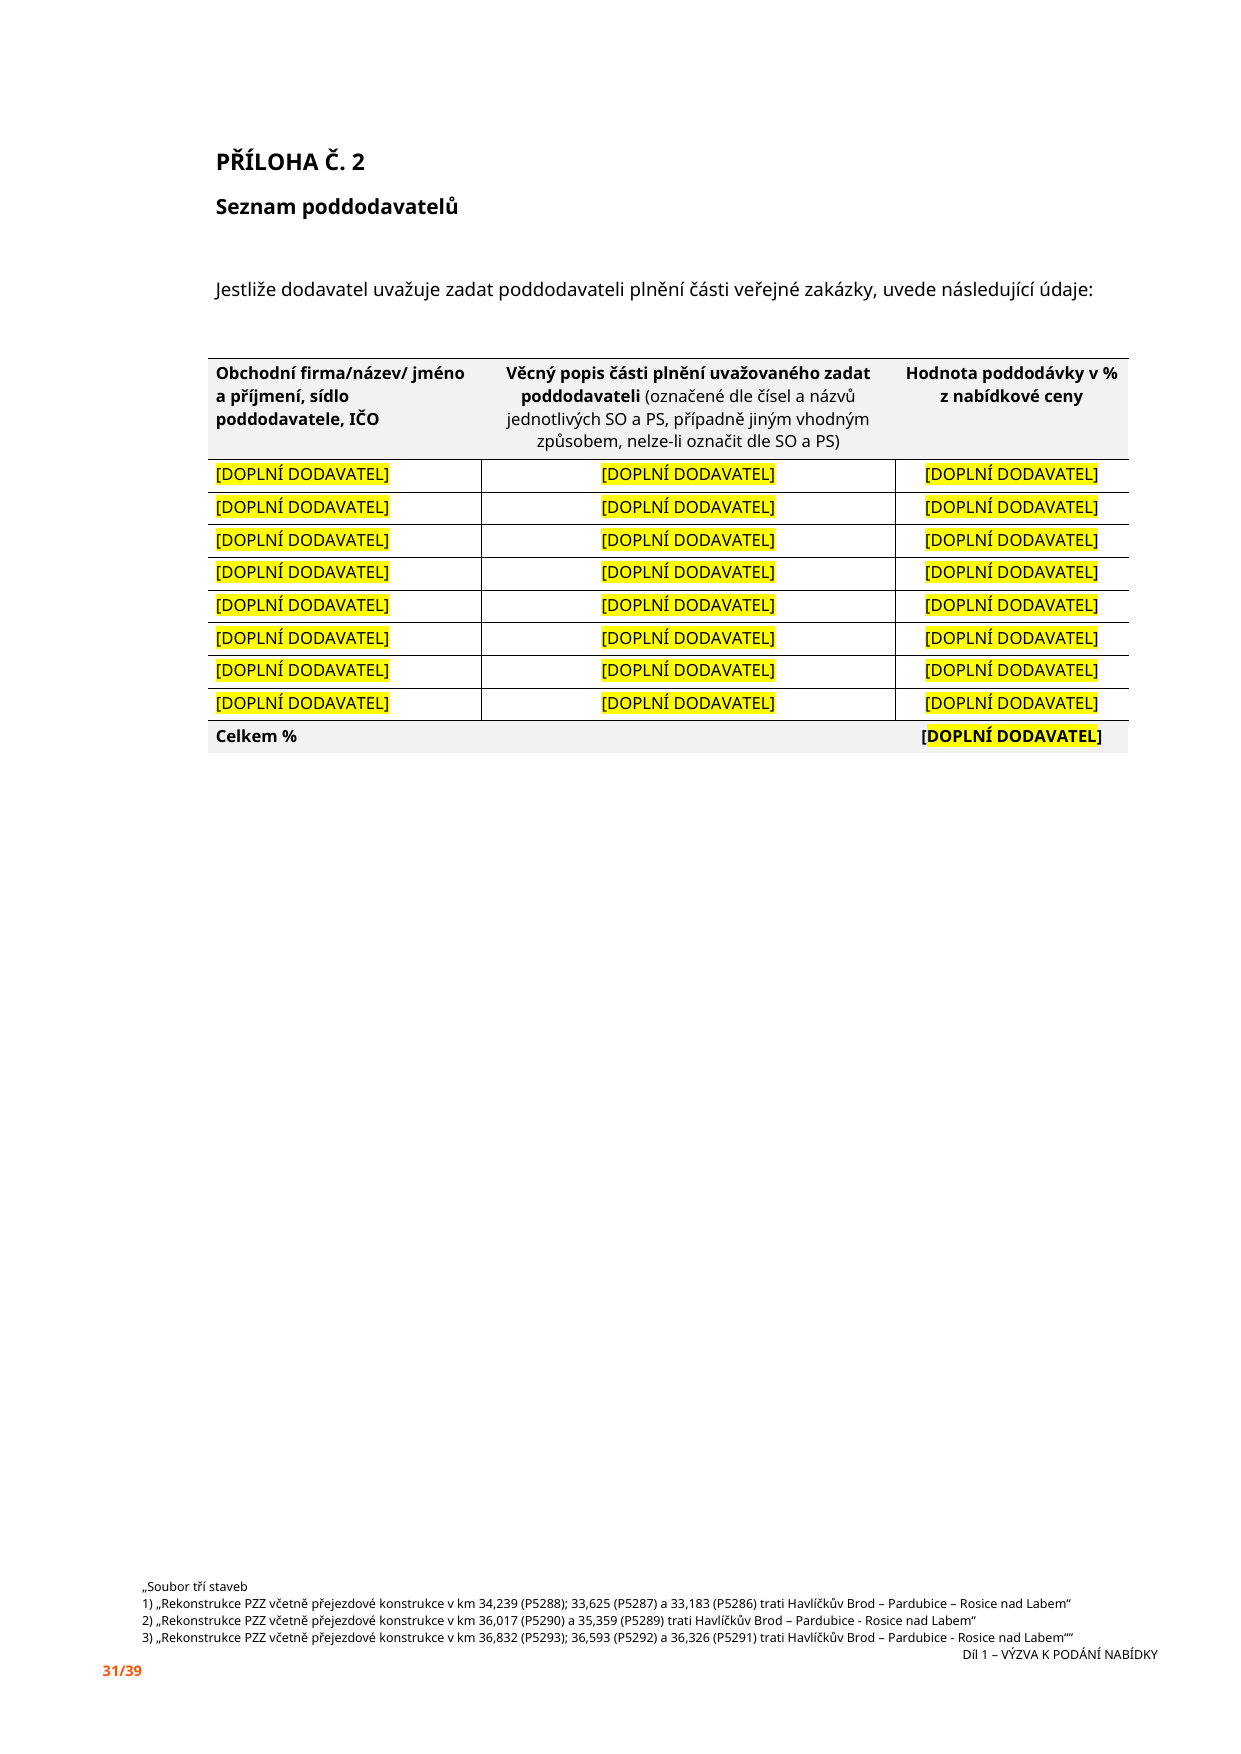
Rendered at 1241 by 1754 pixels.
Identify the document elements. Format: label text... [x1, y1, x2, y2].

table_cell [DOPLNÍ DODAVATEL] [208, 591, 481, 622]
table_cell [DOPLNÍ DODAVATEL] [896, 493, 1128, 524]
table_cell [DOPLNÍ DODAVATEL] [208, 525, 481, 557]
table_cell [DOPLNÍ DODAVATEL] [482, 623, 895, 655]
table_cell [DOPLNÍ DODAVATEL] [482, 689, 895, 720]
table_header Hodnota poddodávky v % z nabídkové ceny [895, 359, 1128, 459]
table_cell [DOPLNÍ DODAVATEL] [482, 493, 895, 524]
table_cell [DOPLNÍ DODAVATEL] [208, 558, 481, 589]
table_cell [DOPLNÍ DODAVATEL] [896, 689, 1128, 720]
table_cell [DOPLNÍ DODAVATEL] [208, 689, 481, 720]
table_cell [DOPLNÍ DODAVATEL] [482, 656, 895, 688]
table_header Obchodní firma/název/ jméno a příjmení, sídlo poddodavatele, IČO [208, 359, 481, 459]
table_cell [DOPLNÍ DODAVATEL] [208, 623, 481, 655]
text Seznam poddodavatelů [216, 192, 1122, 221]
table_cell [DOPLNÍ DODAVATEL] [208, 493, 481, 524]
table_cell [DOPLNÍ DODAVATEL] [482, 460, 895, 491]
table_cell [DOPLNÍ DODAVATEL] [208, 460, 481, 491]
table_cell [DOPLNÍ DODAVATEL] [896, 460, 1128, 491]
table_cell [DOPLNÍ DODAVATEL] [896, 525, 1128, 557]
table_cell [DOPLNÍ DODAVATEL] [208, 656, 481, 688]
table_cell [DOPLNÍ DODAVATEL] [895, 721, 1128, 753]
text Příloha č. 2 [216, 146, 1122, 177]
table_header Věcný popis části plnění uvažovaného zadat poddodavateli (označené dle čísel a názvů jednotlivých SO a PS, případně jiným vhodným způsobem, nelze-li označit dle SO a PS) [481, 359, 895, 459]
table_cell [DOPLNÍ DODAVATEL] [482, 591, 895, 622]
table_cell [481, 721, 895, 753]
text Jestliže dodavatel uvažuje zadat poddodavateli plnění části veřejné zakázky, uvede následující údaje: [216, 277, 1122, 302]
table_cell [DOPLNÍ DODAVATEL] [482, 525, 895, 557]
table_cell [DOPLNÍ DODAVATEL] [896, 623, 1128, 655]
table_cell [DOPLNÍ DODAVATEL] [896, 591, 1128, 622]
table_cell [DOPLNÍ DODAVATEL] [482, 558, 895, 589]
table_cell Celkem % [208, 721, 481, 753]
table_cell [DOPLNÍ DODAVATEL] [896, 558, 1128, 589]
table_cell [DOPLNÍ DODAVATEL] [896, 656, 1128, 688]
